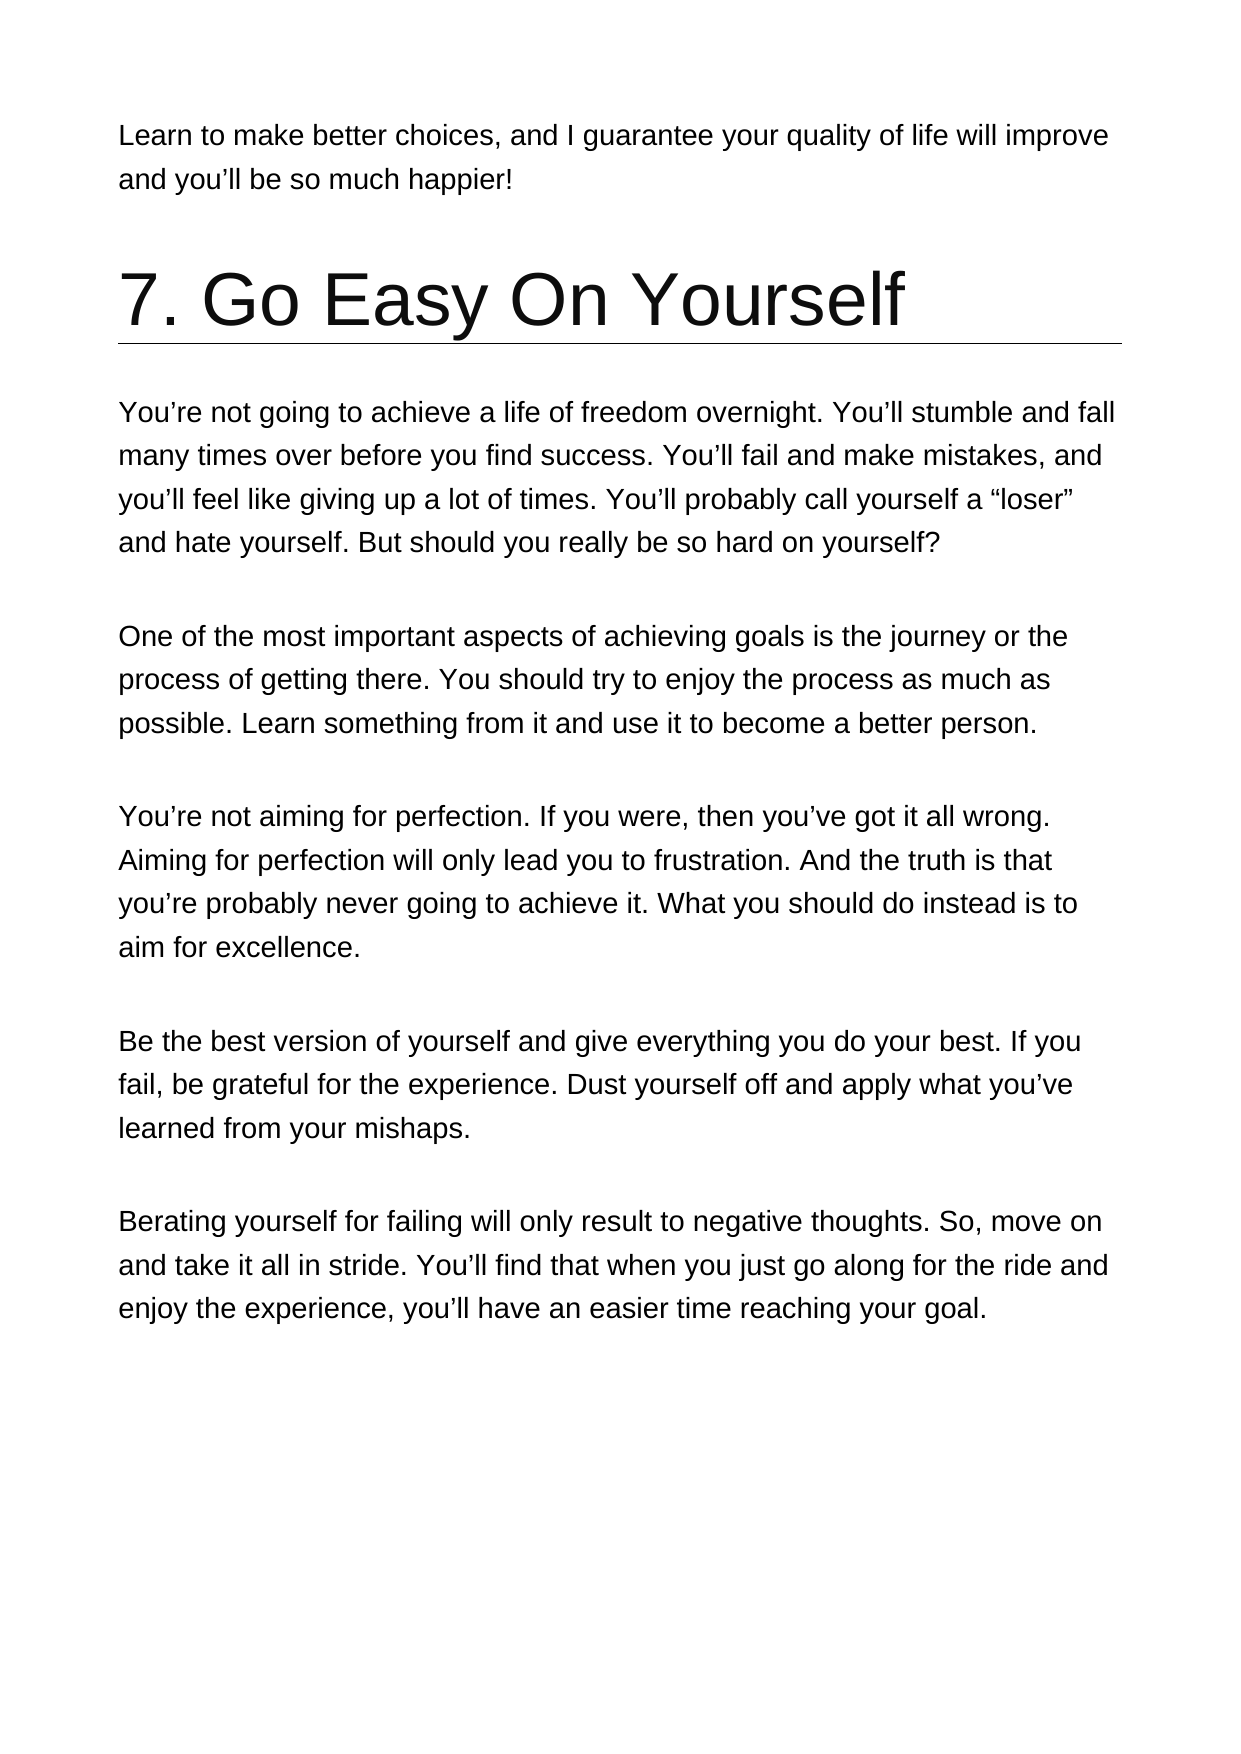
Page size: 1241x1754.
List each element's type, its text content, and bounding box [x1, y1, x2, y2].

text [118, 118, 1122, 195]
text You’re not aiming for perfection. If you were, then you’ve got it all wrong. Aiming for perfection will only lead you to frustration. And the truth is that you’re probably never going to achieve it. What you should do instead is to aim for excellence. [118, 799, 1122, 963]
text You’re not going to achieve a life of freedom overnight. You’ll stumble and fall many times over before you find success. You’ll fail and make mistakes, and you’ll feel like giving up a lot of times. You’ll probably call yourself a “loser” and hate yourself. But should you really be so hard on yourself? [118, 394, 1122, 559]
text Berating yourself for failing will only result to negative thoughts. So, move on and take it all in stride. You’ll find that when you just go along for the ride and enjoy the experience, you’ll have an easier time reaching your goal. [118, 1204, 1122, 1325]
text Be the best version of yourself and give everything you do your best. If you fail, be grateful for the experience. Dust yourself off and apply what you’ve learned from your mishaps. [118, 1023, 1122, 1144]
text One of the most important aspects of achieving goals is the journey or the process of getting there. You should try to enjoy the process as much as possible. Learn something from it and use it to become a better person. [118, 619, 1122, 739]
subtitle 7. Go Easy On Yourself [118, 255, 1122, 343]
